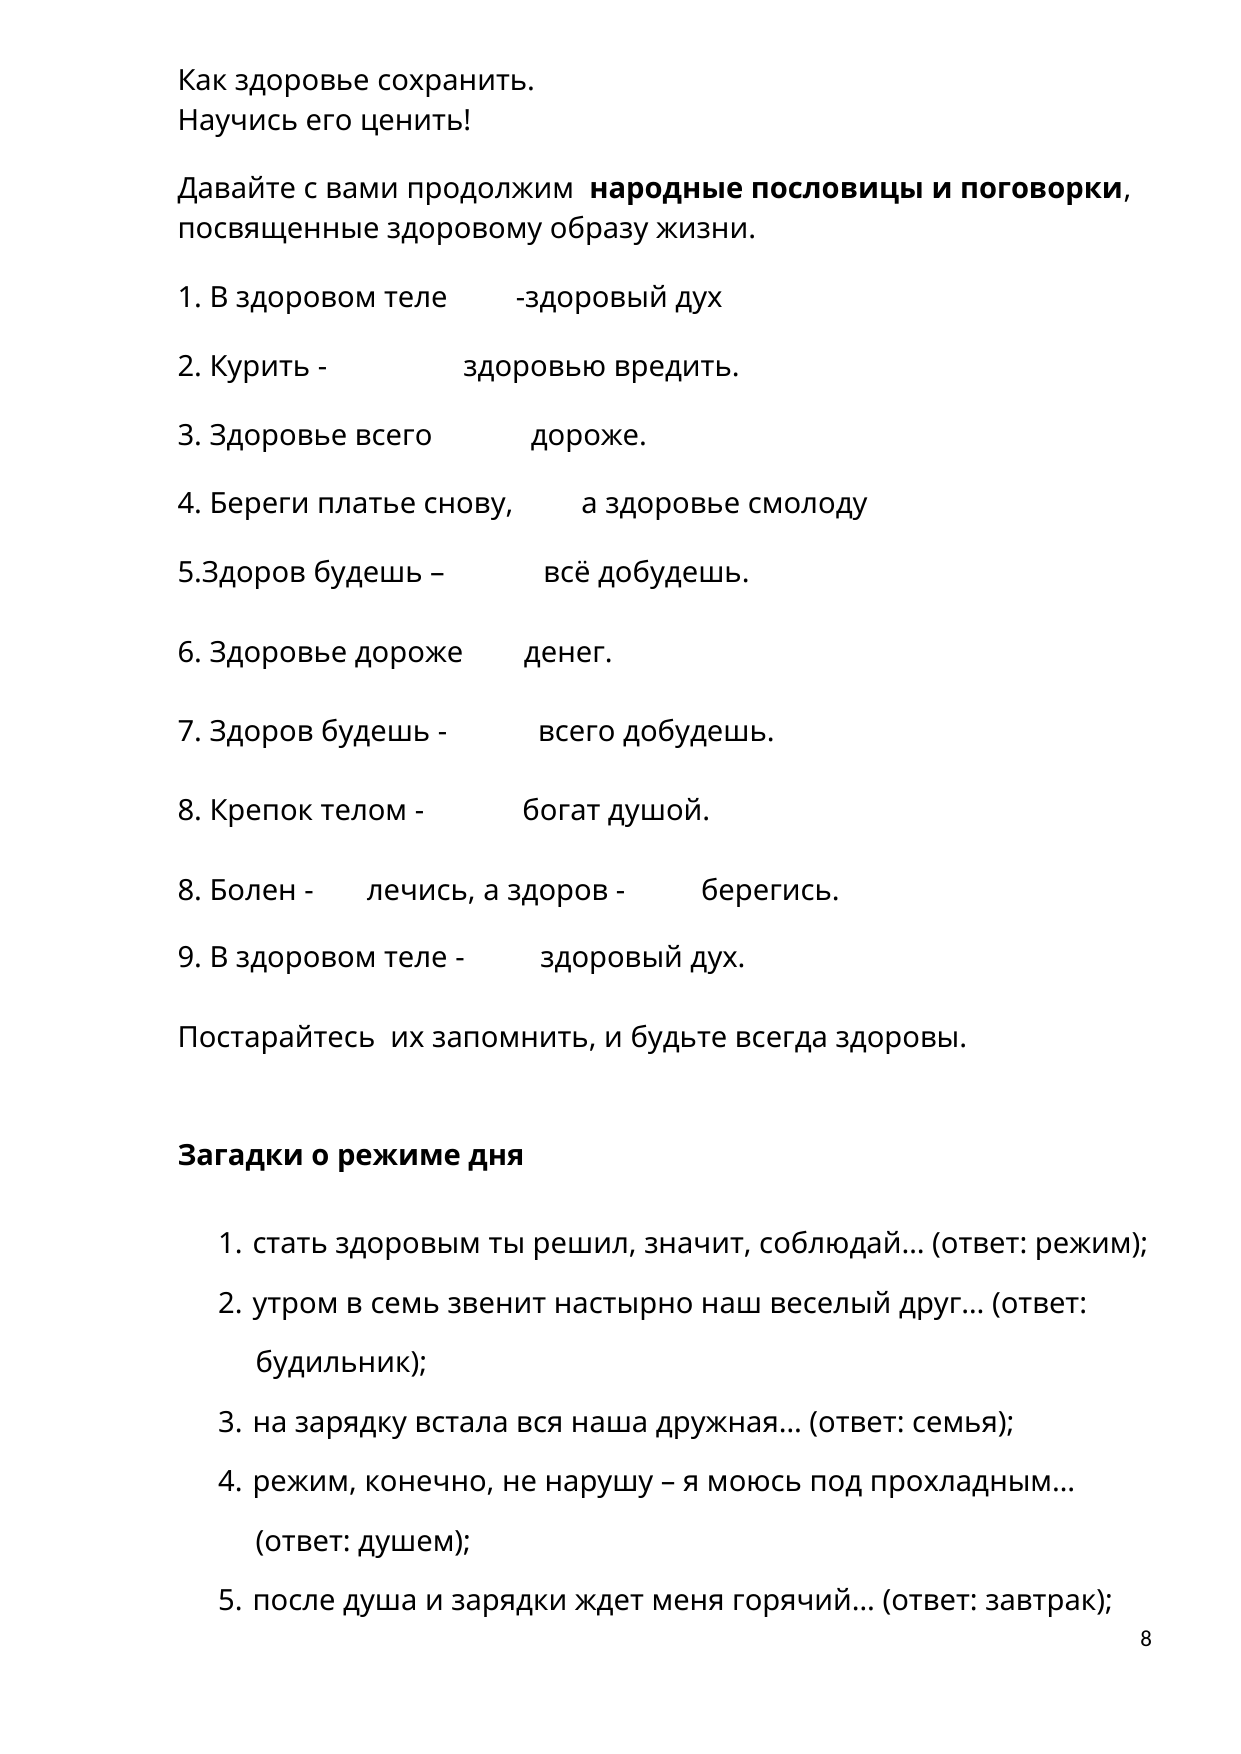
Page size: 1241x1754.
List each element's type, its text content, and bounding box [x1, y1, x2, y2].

text Давайте с вами продолжим народные пословицы и поговорки, посвященные здоровому образу жизни. [177, 168, 1152, 247]
text 3. Здоровье всего дороже. [177, 414, 1152, 453]
list утром в семь звенит настырно наш веселый друг… (ответ: будильник); [218, 1282, 1152, 1381]
text 8. Крепок телом - богат душой. [177, 750, 1152, 829]
list после душа и зарядки ждет меня горячий… (ответ: завтрак); [218, 1579, 1152, 1619]
text 8. Болен - лечись, а здоров - берегись. [177, 829, 1152, 937]
text Загадки о режиме дня [177, 1134, 1152, 1174]
list на зарядку встала вся наша дружная… (ответ: семья); [218, 1401, 1152, 1441]
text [177, 59, 1152, 138]
text 1. В здоровом теле -здоровый дух [177, 276, 1152, 316]
text 7. Здоров будешь - всего добудешь. [177, 671, 1152, 750]
list стать здоровым ты решил, значит, соблюдай… (ответ: режим); [218, 1223, 1152, 1262]
text 2. Курить - здоровью вредить. [177, 345, 1152, 385]
text 5.Здоров будешь – всё добудешь. [177, 552, 1152, 591]
text 4. Береги платье снову, а здоровье смолоду [177, 483, 1152, 522]
text Постарайтесь их запомнить, и будьте всегда здоровы. [177, 1016, 1152, 1056]
text 9. В здоровом теле - здоровый дух. [177, 937, 1152, 976]
list режим, конечно, не нарушу – я моюсь под прохладным… (ответ: душем); [218, 1461, 1152, 1560]
text 6. Здоровье дороже денег. [177, 631, 1152, 671]
